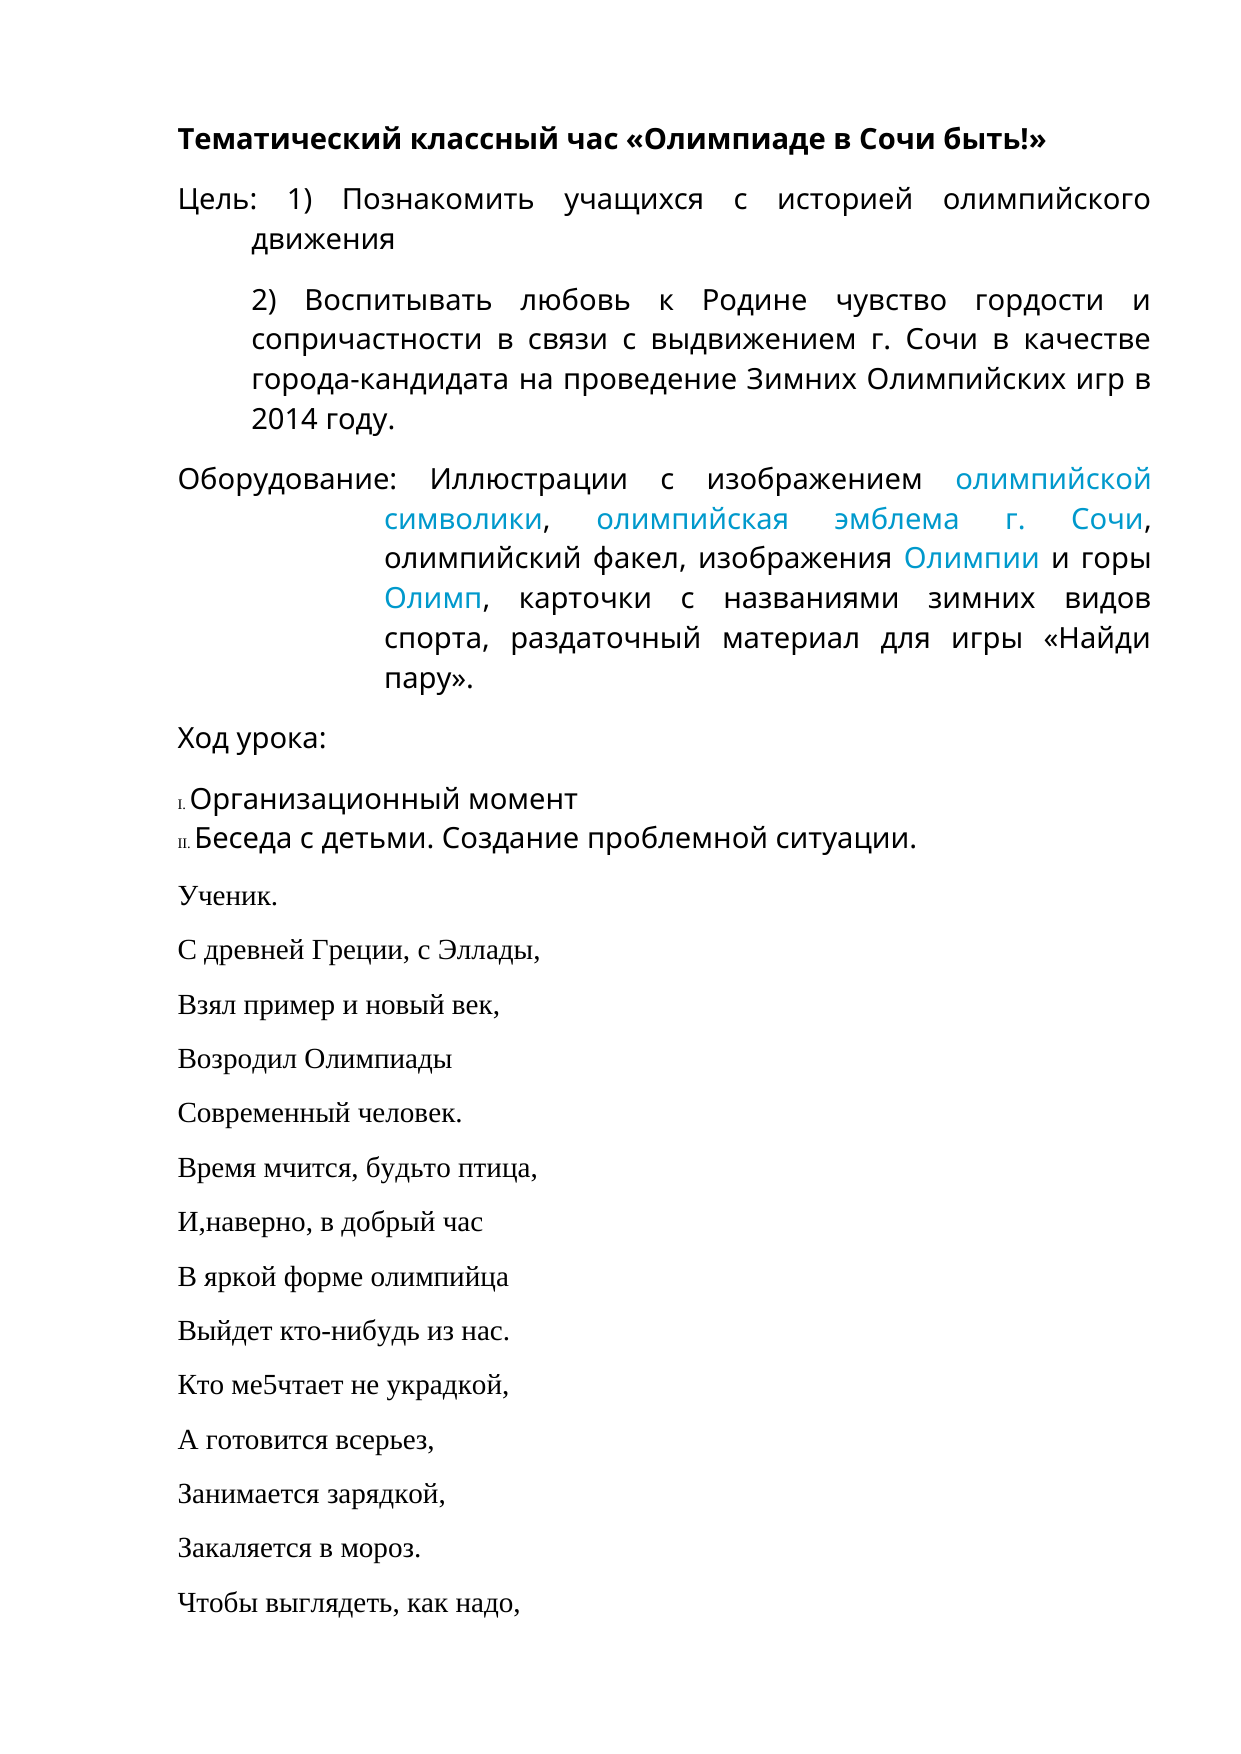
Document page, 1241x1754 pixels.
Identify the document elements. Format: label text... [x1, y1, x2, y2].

text С древней Греции, с Эллады, [177, 932, 1152, 966]
text Взял пример и новый век, [177, 987, 1152, 1020]
text Ход урока: [177, 717, 1152, 757]
text II. Беседа с детьми. Создание проблемной ситуации. [177, 818, 1152, 857]
text В яркой форме олимпийца [177, 1259, 1152, 1292]
text А готовится всерьез, [177, 1422, 1152, 1455]
text Тематический классный час «Олимпиаде в Сочи быть!» [177, 118, 1152, 158]
text Ученик. [177, 878, 1152, 912]
text Чтобы выглядеть, как надо, [177, 1585, 1152, 1618]
text Оборудование: Иллюстрации с изображением олимпийской символики, олимпийская эмблема г. Сочи, олимпийский факел, изображения Олимпии и горы Олимп, карточки с названиями зимних видов спорта, раздаточный материал для игры «Найди пару». [177, 458, 1152, 697]
text Время мчится, будьто птица, [177, 1150, 1152, 1183]
text Цель: 1) Познакомить учащихся с историей олимпийского движения [177, 179, 1152, 258]
text Кто ме5чтает не украдкой, [177, 1367, 1152, 1401]
text I. Организационный момент [177, 778, 1152, 818]
text И,наверно, в добрый час [177, 1204, 1152, 1238]
text Возродил Олимпиады [177, 1041, 1152, 1075]
text Современный человек. [177, 1096, 1152, 1129]
text 2) Воспитывать любовь к Родине чувство гордости и сопричастности в связи с выдвижением г. Сочи в качестве города-кандидата на проведение Зимних Олимпийских игр в 2014 году. [251, 279, 1152, 438]
text Занимается зарядкой, [177, 1476, 1152, 1510]
text Выйдет кто-нибудь из нас. [177, 1313, 1152, 1347]
text Закаляется в мороз. [177, 1531, 1152, 1564]
